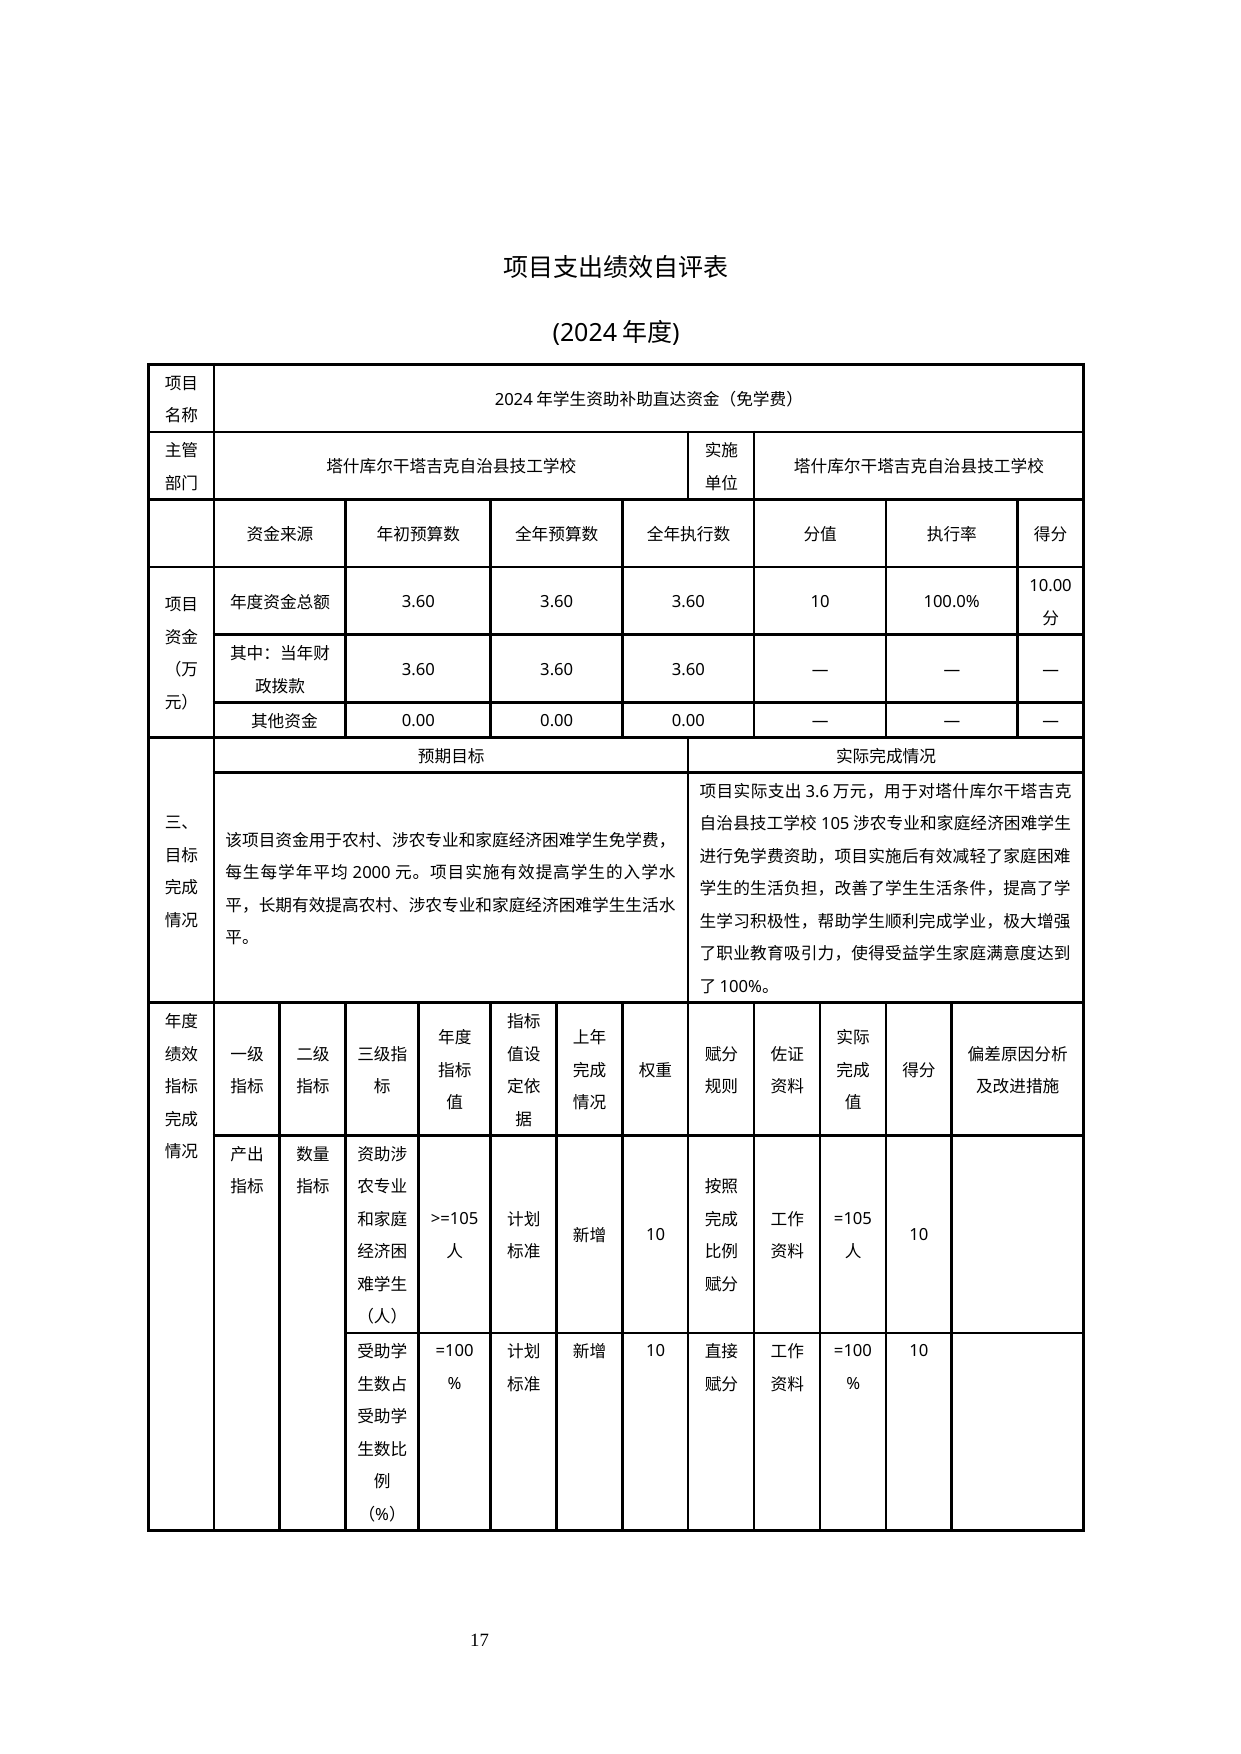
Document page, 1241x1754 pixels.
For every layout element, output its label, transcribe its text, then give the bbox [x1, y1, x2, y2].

table_cell 10 [887, 1334, 950, 1529]
table_cell — [755, 704, 885, 736]
table_cell 年度资金总额 [215, 568, 344, 633]
table_cell [953, 1137, 1082, 1331]
table_cell 10.00分 [1019, 568, 1082, 633]
table_cell 项目实际支出3.6万元，用于对塔什库尔干塔吉克自治县技工学校105涉农专业和家庭经济困难学生进行免学费资助，项目实施后有效减轻了家庭困难学生的生活负担，改善了学生生活条件，提高了学生学习积极性，帮助学生顺利完成学业，极大增强了职业教育吸引力，使得受益学生家庭满意度达到了100%。 [689, 774, 1082, 1001]
table_cell 得分 [1019, 501, 1082, 566]
table_cell 权重 [624, 1004, 687, 1134]
table_cell [150, 501, 213, 566]
table_cell — [755, 636, 885, 701]
table_cell 计划标准 [492, 1334, 555, 1529]
table_cell 资金来源 [215, 501, 344, 566]
table_cell 工作资料 [755, 1334, 819, 1529]
table_header 项目支出绩效自评表 [148, 233, 1083, 298]
table_cell 三、目标完成情况 [150, 739, 213, 1001]
table_cell 该项目资金用于农村、涉农专业和家庭经济困难学生免学费，每生每学年平均2000元。项目实施有效提高学生的入学水平，长期有效提高农村、涉农专业和家庭经济困难学生生活水平。 [215, 774, 687, 1001]
table_cell 2024年学生资助补助直达资金（免学费） [215, 366, 1082, 431]
table_cell 一级指标 [215, 1004, 278, 1134]
table_cell 上年完成情况 [558, 1004, 621, 1134]
table_cell 0.00 [347, 704, 489, 736]
table_cell 全年执行数 [624, 501, 753, 566]
table_cell 按照完成比例赋分 [689, 1137, 753, 1331]
table_cell — [887, 704, 1016, 736]
table_cell 产出指标 [215, 1137, 278, 1529]
table_cell — [1019, 636, 1082, 701]
table_cell =100% [821, 1334, 885, 1529]
table_cell 3.60 [624, 568, 753, 633]
table_cell 预期目标 [215, 739, 687, 771]
table_cell 实际完成值 [821, 1004, 885, 1134]
table_cell 3.60 [347, 636, 489, 701]
table_cell 赋分规则 [689, 1004, 753, 1134]
table_cell 0.00 [492, 704, 621, 736]
table_cell 10 [624, 1334, 687, 1529]
table_cell [953, 1334, 1082, 1529]
table_cell 计划标准 [492, 1137, 555, 1331]
table_cell 实际完成情况 [689, 739, 1082, 771]
table_cell 工作资料 [755, 1137, 819, 1331]
table_cell — [1019, 704, 1082, 736]
table_cell 年度绩效指标完成情况 [150, 1004, 213, 1529]
table_cell 年度指标值 [420, 1004, 489, 1134]
table_cell 其中：当年财政拨款 [215, 636, 344, 701]
table_cell 分值 [755, 501, 885, 566]
table_cell 10 [755, 568, 885, 633]
table_cell 执行率 [887, 501, 1016, 566]
table_cell 资助涉农专业和家庭经济困难学生（人） [347, 1137, 417, 1331]
table_cell 其他资金 [215, 704, 344, 736]
table_cell 年初预算数 [347, 501, 489, 566]
table_cell 0.00 [624, 704, 753, 736]
table_cell 100.0% [887, 568, 1016, 633]
table_cell 二级指标 [281, 1004, 344, 1134]
table_cell (2024年度) [148, 298, 1083, 363]
table_cell 主管部门 [150, 433, 213, 498]
table_cell 3.60 [347, 568, 489, 633]
table_cell 三级指标 [347, 1004, 417, 1134]
table_cell 项目名称 [150, 366, 213, 431]
table_cell 10 [624, 1137, 687, 1331]
table_cell 直接赋分 [689, 1334, 753, 1529]
table_cell 项目资金 （万元） [150, 568, 213, 736]
table_cell 塔什库尔干塔吉克自治县技工学校 [215, 433, 687, 498]
table_cell =100% [420, 1334, 489, 1529]
table_cell 新增 [558, 1334, 621, 1529]
table_cell =105人 [821, 1137, 885, 1331]
table_cell 数量指标 [281, 1137, 344, 1529]
table_cell >=105人 [420, 1137, 489, 1331]
table_cell 佐证资料 [755, 1004, 819, 1134]
table_cell 得分 [887, 1004, 950, 1134]
table_cell 指标值设定依据 [492, 1004, 555, 1134]
table_cell 3.60 [624, 636, 753, 701]
table_cell 新增 [558, 1137, 621, 1331]
table_cell 10 [887, 1137, 950, 1331]
table_cell 3.60 [492, 568, 621, 633]
table_cell — [887, 636, 1016, 701]
table_cell 3.60 [492, 636, 621, 701]
table_cell 实施单位 [689, 433, 753, 498]
table_cell 塔什库尔干塔吉克自治县技工学校 [755, 433, 1082, 498]
table_cell 全年预算数 [492, 501, 621, 566]
table_cell 偏差原因分析及改进措施 [953, 1004, 1082, 1134]
table_cell 受助学生数占受助学生数比例（%） [347, 1334, 417, 1529]
